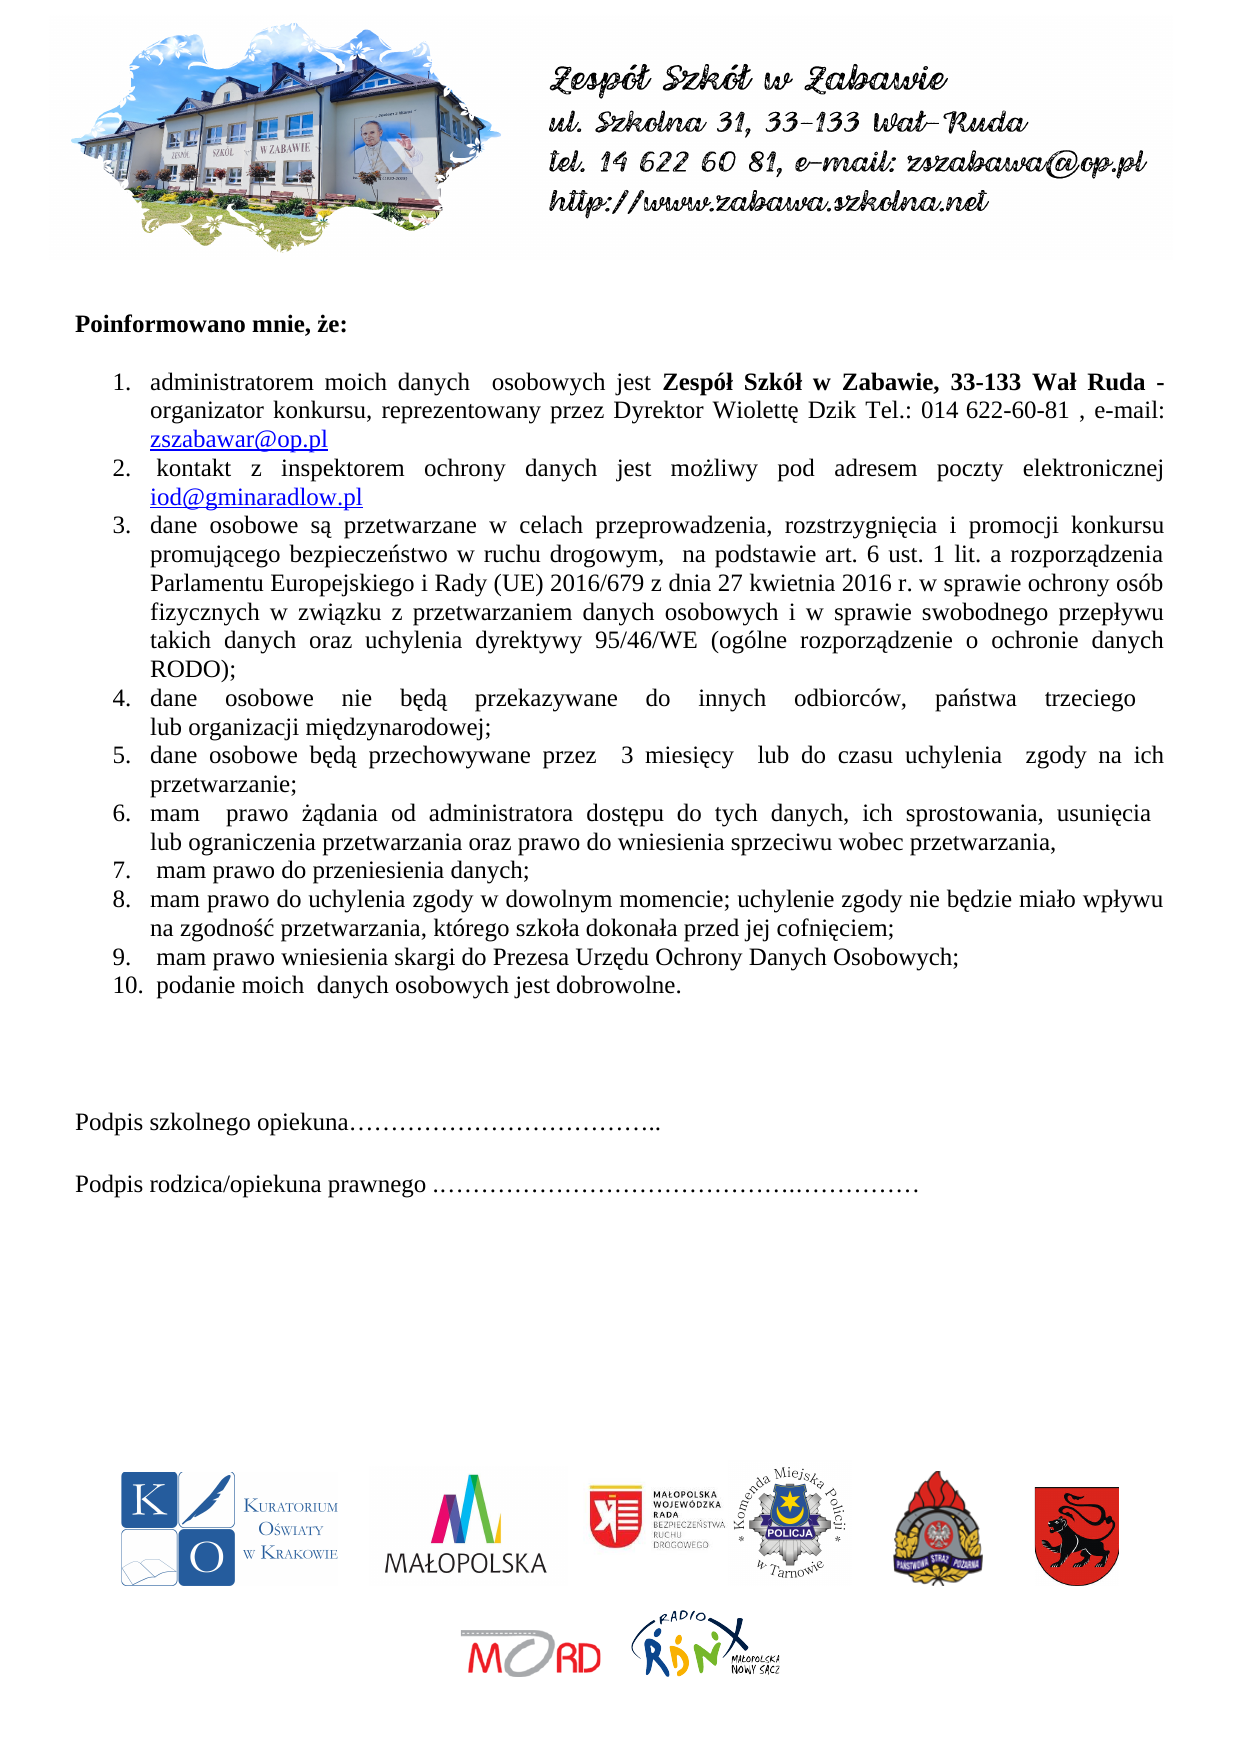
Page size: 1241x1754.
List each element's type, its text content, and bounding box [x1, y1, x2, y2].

picture [121, 1472, 338, 1586]
list mam prawo wniesienia skargi do Prezesa Urzędu Ochrony Danych Osobowych; [112, 942, 1165, 971]
picture [1034, 1487, 1119, 1586]
text Podpis szkolnego opiekuna……………………………….. [75, 1107, 1165, 1136]
list mam prawo do uchylenia zgody w dowolnym momencie; uchylenie zgody nie będzie miało wpływu na zgodność przetwarzania, którego szkoła dokonała przed jej cofnięciem; [112, 884, 1165, 942]
picture [48, 15, 1174, 260]
picture [368, 1466, 568, 1586]
text Poinformowano mnie, że: [75, 309, 1165, 338]
picture [631, 1610, 780, 1677]
list dane osobowe są przetwarzane w celach przeprowadzenia, rozstrzygnięcia i promocji konkursu promującego bezpieczeństwo w ruchu drogowym, na podstawie art. 6 ust. 1 lit. a rozporządzenia Parlamentu Europejskiego i Rady (UE) 2016/679 z dnia 27 kwietnia 2016 r. w sprawie ochrony osób fizycznych w związku z przetwarzaniem danych osobowych i w sprawie swobodnego przepływu takich danych oraz uchylenia dyrektywy 95/46/WE (ogólne rozporządzenie o ochronie danych RODO); [112, 511, 1165, 683]
list mam prawo do przeniesienia danych; [112, 856, 1165, 884]
list kontakt z inspektorem ochrony danych jest możliwy pod adresem poczty elektronicznej iod@gminaradlow.pl [112, 453, 1165, 511]
picture [583, 1440, 852, 1586]
picture [893, 1471, 983, 1586]
list dane osobowe będą przechowywane przez 3 miesięcy lub do czasu uchylenia zgody na ich przetwarzanie; [112, 741, 1165, 798]
list administratorem moich danych osobowych jest Zespół Szkół w Zabawie, 33-133 Wał Ruda - organizator konkursu, reprezentowany przez Dyrektor Wiolettę Dzik Tel.: 014 622-60-81 , e-mail: zszabawar@op.pl [112, 367, 1165, 453]
text Podpis rodzica/opiekuna prawnego .…………………………………….…………… [75, 1169, 1165, 1198]
picture [460, 1630, 601, 1677]
list podanie moich danych osobowych jest dobrowolne. [112, 971, 1165, 999]
list mam prawo żądania od administratora dostępu do tych danych, ich sprostowania, usunięcia lub ograniczenia przetwarzania oraz prawo do wniesienia sprzeciwu wobec przetwarzania, [112, 798, 1165, 856]
list dane osobowe nie będą przekazywane do innych odbiorców, państwa trzeciego lub organizacji międzynarodowej; [112, 683, 1165, 741]
